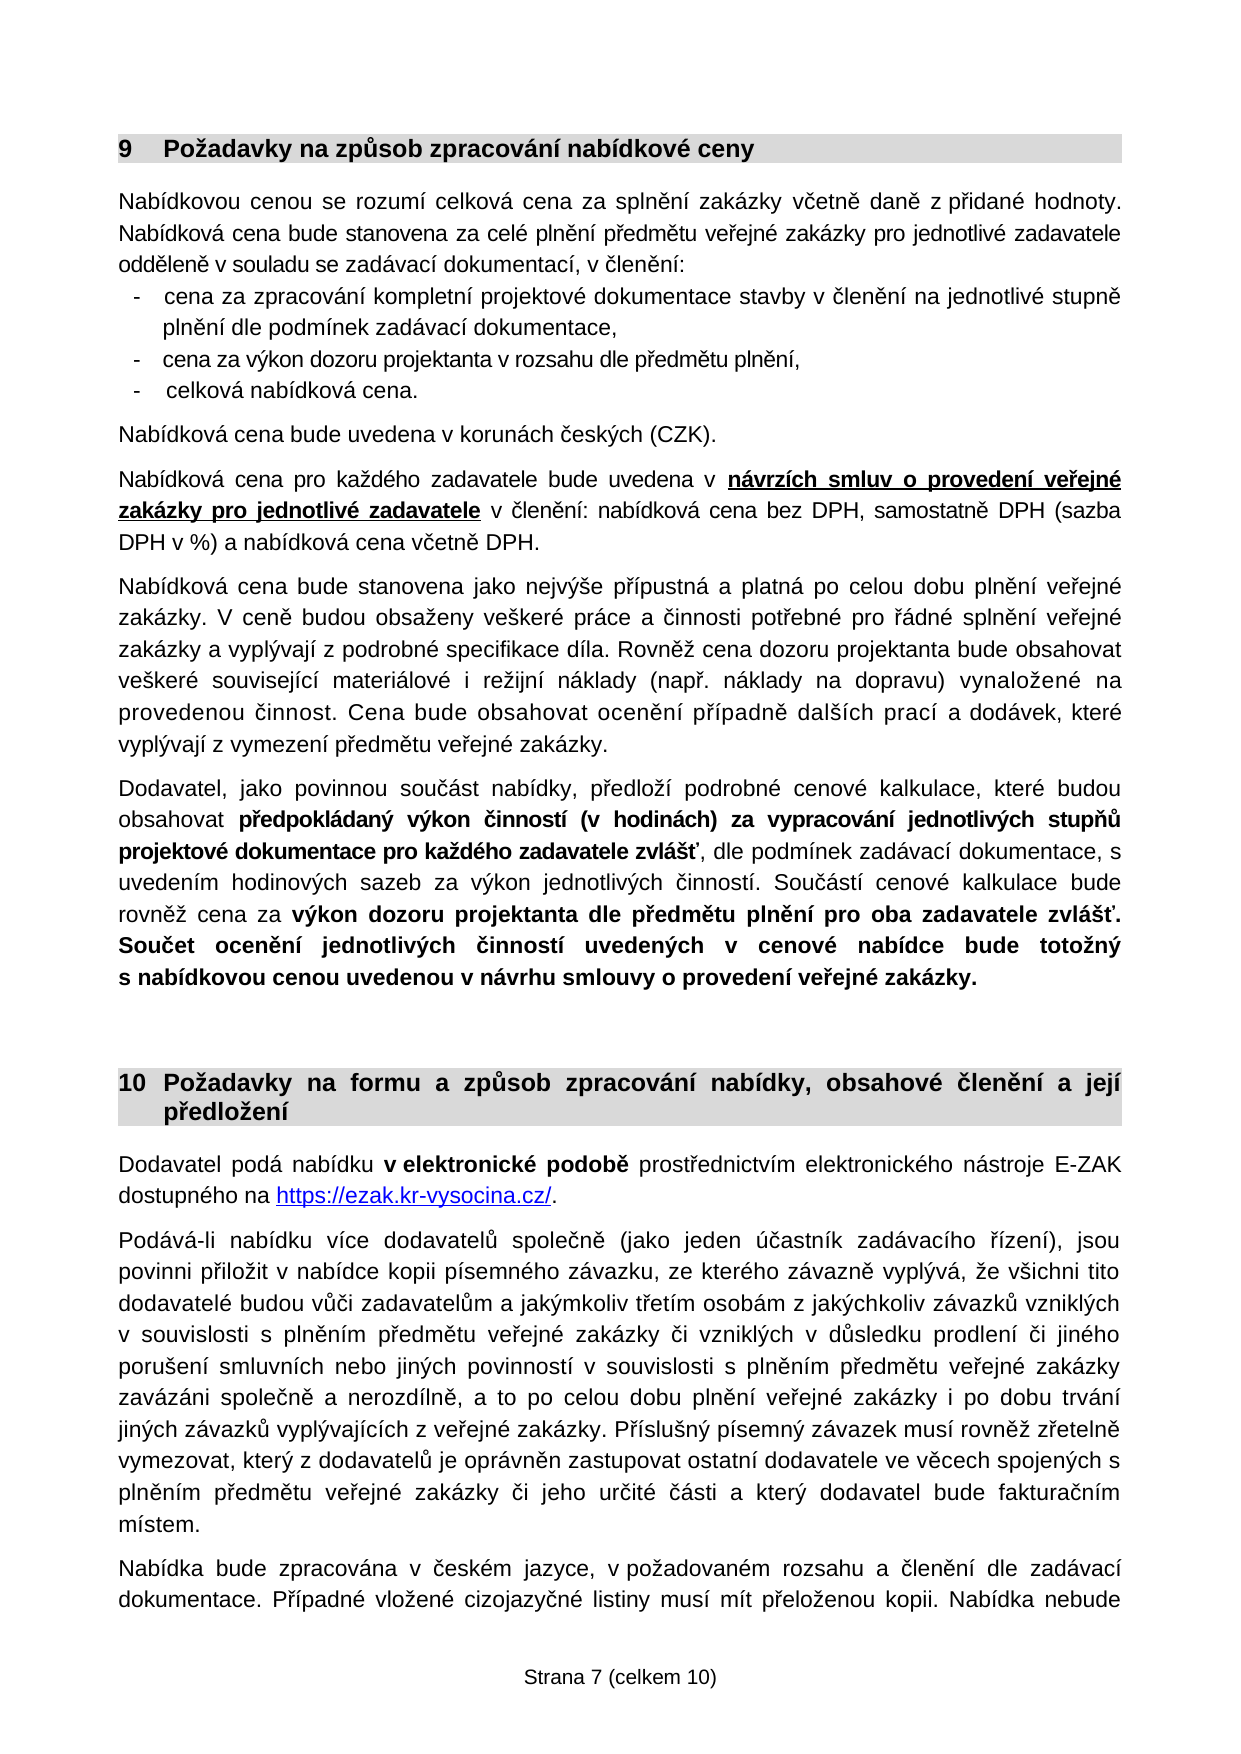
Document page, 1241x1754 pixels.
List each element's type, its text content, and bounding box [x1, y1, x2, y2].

subtitle Požadavky na způsob zpracování nabídkové ceny [118, 134, 1122, 163]
text Dodavatel podá nabídku v elektronické podobě prostřednictvím elektronického nástroje E-ZAK dostupného na https://ezak.kr-vysocina.cz/. [118, 1151, 1122, 1209]
text - celková nabídková cena. [133, 377, 1122, 404]
text Nabídková cena bude stanovena jako nejvýše přípustná a platná po celou dobu plnění veřejné zakázky. V ceně budou obsaženy veškeré práce a činnosti potřebné pro řádné splnění veřejné zakázky a vyplývají z podrobné specifikace díla. Rovněž cena dozoru projektanta bude obsahovat veškeré související materiálové i režijní náklady (např. náklady na dopravu) vynaložené na provedenou činnost. Cena bude obsahovat ocenění případně dalších prací a dodávek, které vyplývají z vymezení předmětu veřejné zakázky. [118, 573, 1122, 757]
text Podává-li nabídku více dodavatelů společně (jako jeden účastník zadávacího řízení), jsou povinni přiložit v nabídce kopii písemného závazku, ze kterého závazně vyplývá, že všichni tito dodavatelé budou vůči zadavatelům a jakýmkoliv třetím osobám z jakýchkoliv závazků vzniklých v souvislosti s plněním předmětu veřejné zakázky či vzniklých v důsledku prodlení či jiného porušení smluvních nebo jiných povinností v souvislosti s plněním předmětu veřejné zakázky zavázáni společně a nerozdílně, a to po celou dobu plnění veřejné zakázky i po dobu trvání jiných závazků vyplývajících z veřejné zakázky. Příslušný písemný závazek musí rovněž zřetelně vymezovat, který z dodavatelů je oprávněn zastupovat ostatní dodavatele ve věcech spojených s plněním předmětu veřejné zakázky či jeho určité části a který dodavatel bude fakturačním místem. [118, 1227, 1122, 1537]
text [118, 1555, 1122, 1613]
text - cena za zpracování kompletní projektové dokumentace stavby v členění na jednotlivé stupně plnění dle podmínek zadávací dokumentace, [133, 283, 1122, 341]
text Dodavatel, jako povinnou součást nabídky, předloží podrobné cenové kalkulace, které budou obsahovat předpokládaný výkon činností (v hodinách) za vypracování jednotlivých stupňů projektové dokumentace pro každého zadavatele zvlášť, dle podmínek zadávací dokumentace, s uvedením hodinových sazeb za výkon jednotlivých činností. Součástí cenové kalkulace bude rovněž cena za výkon dozoru projektanta dle předmětu plnění pro oba zadavatele zvlášť. Součet ocenění jednotlivých činností uvedených v cenové nabídce bude totožný s nabídkovou cenou uvedenou v návrhu smlouvy o provedení veřejné zakázky. [118, 774, 1122, 990]
subtitle Požadavky na formu a způsob zpracování nabídky, obsahové členění a její předložení [118, 1068, 1122, 1126]
text - cena za výkon dozoru projektanta v rozsahu dle předmětu plnění, [133, 346, 1122, 372]
text Nabídková cena pro každého zadavatele bude uvedena v návrzích smluv o provedení veřejné zakázky pro jednotlivé zadavatele v členění: nabídková cena bez DPH, samostatně DPH (sazba DPH v %) a nabídková cena včetně DPH. [118, 466, 1122, 555]
text Nabídková cena bude uvedena v korunách českých (CZK). [118, 421, 1122, 448]
text Nabídkovou cenou se rozumí celková cena za splnění zakázky včetně daně z přidané hodnoty. Nabídková cena bude stanovena za celé plnění předmětu veřejné zakázky pro jednotlivé zadavatele odděleně v souladu se zadávací dokumentací, v členění: [118, 188, 1122, 277]
